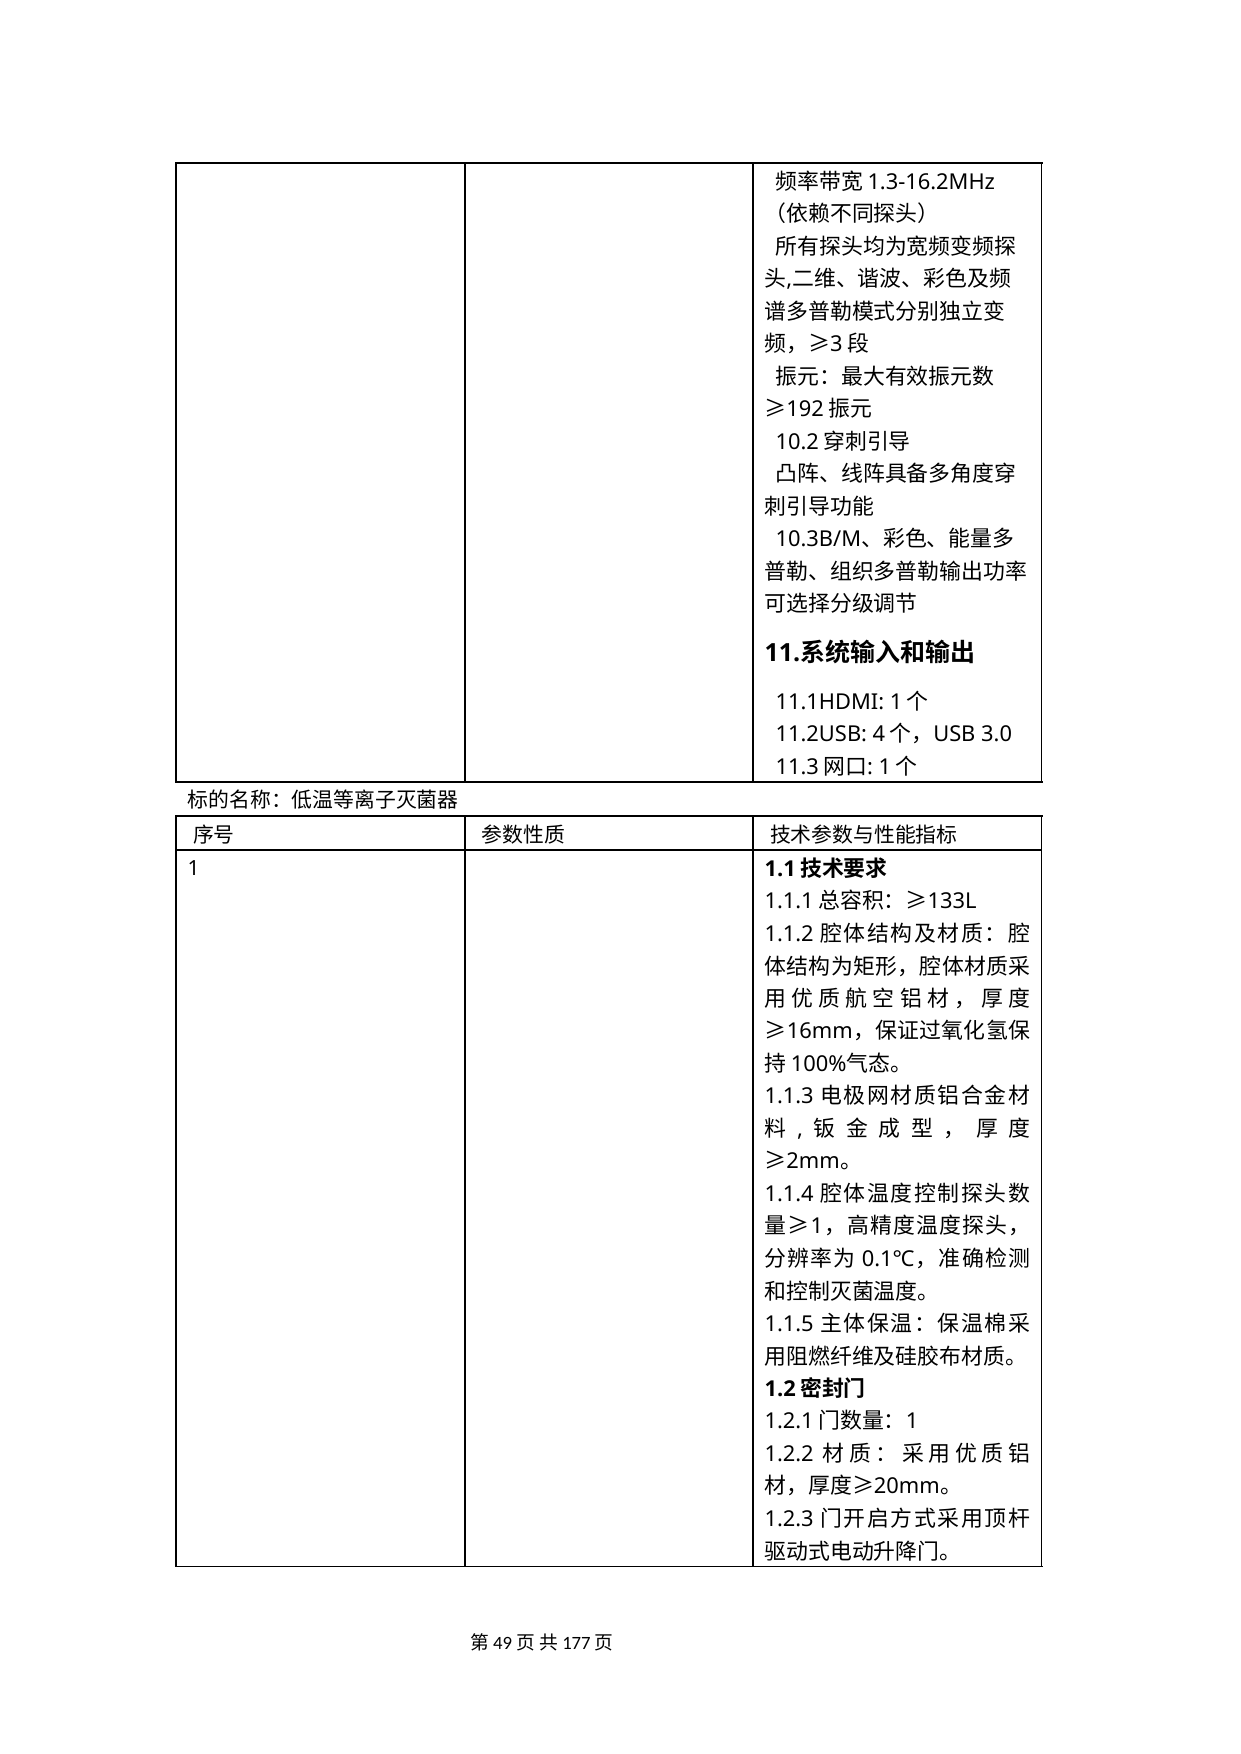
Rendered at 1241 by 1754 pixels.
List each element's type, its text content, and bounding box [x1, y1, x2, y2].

table_cell 1 [177, 164, 464, 781]
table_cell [754, 851, 1041, 1566]
table_cell 1 [177, 851, 464, 1566]
table_cell [466, 164, 752, 781]
table_cell [466, 851, 752, 1566]
table_header 序号 [177, 817, 464, 849]
table_header 技术参数与性能指标 [754, 817, 1041, 849]
table_header 参数性质 [466, 817, 752, 849]
text 标的名称：低温等离子灭菌器 [187, 783, 1053, 815]
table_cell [754, 164, 1041, 781]
